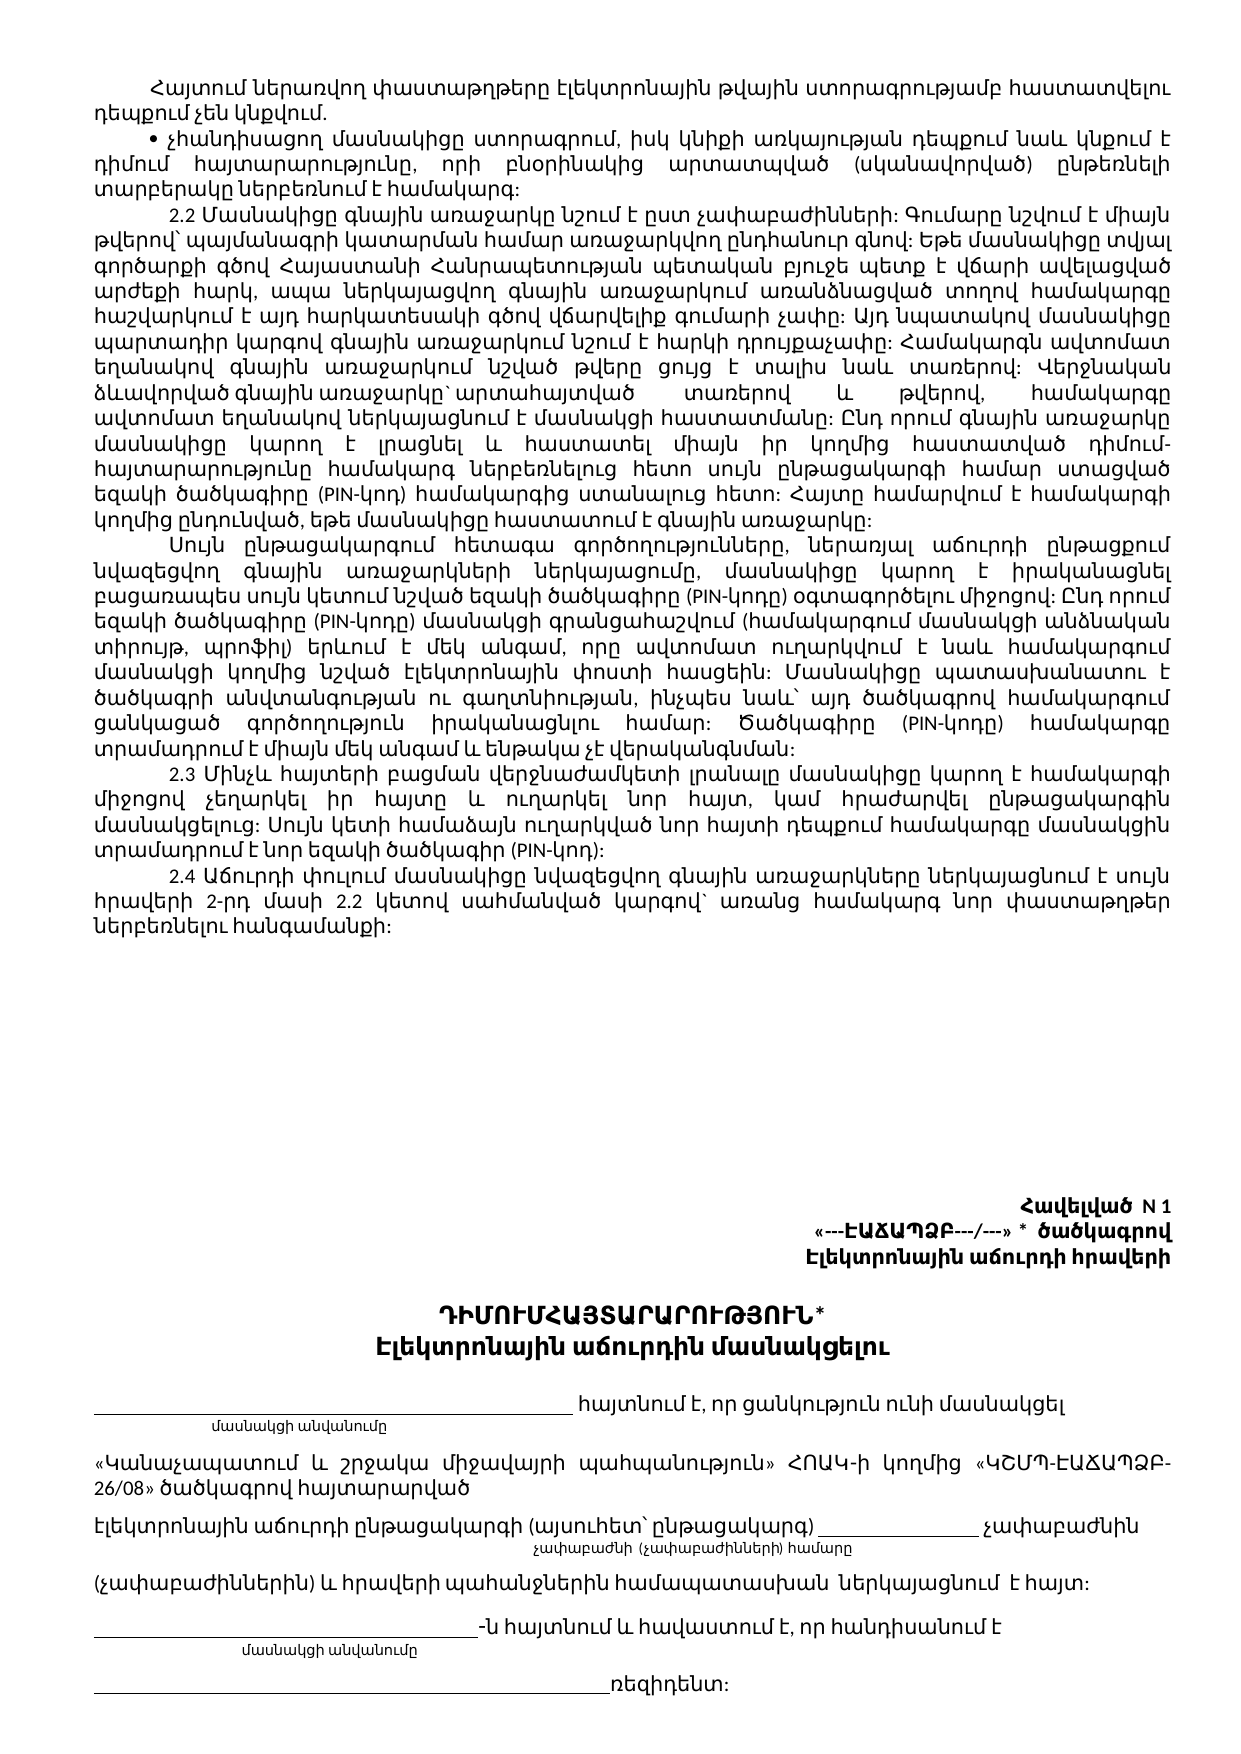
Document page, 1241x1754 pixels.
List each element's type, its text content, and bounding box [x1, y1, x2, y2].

text 2.2 Մասնակիցը գնային առաջարկը նշում է ըստ չափաբաժինների: Գումարը նշվում է միայն թվերով՝ պայմանագրի կատարման համար առաջարկվող ընդհանուր գնով: Եթե մասնակիցը տվյալ գործարքի գծով Հայաստանի Հանրապետության պետական բյուջե պետք է վճարի ավելացված արժեքի հարկ, ապա ներկայացվող գնային առաջարկում առանձնացված տողով համակարգը հաշվարկում է այդ հարկատեսակի գծով վճարվելիք գումարի չափը: Այդ նպատակով մասնակիցը պարտադիր կարգով գնային առաջարկում նշում է հարկի դրույքաչափը: Համակարգն ավտոմատ եղանակով գնային առաջարկում նշված թվերը ցույց է տալիս նաև տառերով: Վերջնական ձևավորված գնային առաջարկը` արտահայտված տառերով և թվերով, համակարգը ավտոմատ եղանակով ներկայացնում է մասնակցի հաստատմանը: Ընդ որում գնային առաջարկը մասնակիցը կարող է լրացնել և հաստատել միայն իր կողմից հաստատված դիմում-հայտարարությունը համակարգ ներբեռնելուց հետո սույն ընթացակարգի համար ստացված եզակի ծածկագիրը (PIN-կոդ) համակարգից ստանալուց հետո: Հայտը համարվում է համակարգի կողմից ընդունված, եթե մասնակիցը հաստատում է գնային առաջարկը: [94, 202, 1171, 532]
text (չափաբաժիններին) և հրավերի պահանջներին համապատասխան ներկայացնում է հայտ: [94, 1570, 1171, 1595]
text «---ԷԱՃԱՊՁԲ---/---» * ծածկագրով [94, 1219, 1171, 1244]
text 2.4 Աճուրդի փուլում մասնակիցը նվազեցվող գնային առաջարկները ներկայացնում է սույն հրավերի 2-րդ մասի 2.2 կետով սահմանված կարգով` առանց համակարգ նոր փաստաթղթեր ներբեռնելու հանգամանքի: [94, 863, 1171, 939]
text Հավելված N 1 [94, 1193, 1171, 1219]
text «Կանաչապատում և շրջակա միջավայրի պահպանություն» ՀՈԱԿ-ի կողմից «ԿՇՄՊ-ԷԱՃԱՊՁԲ-26/08» ծածկագրով հայտարարված [94, 1448, 1171, 1501]
text ռեզիդենտ: [94, 1671, 1171, 1697]
subtitle Էլեկտրոնային աճուրդին մասնակցելու [94, 1331, 1171, 1361]
text 2.3 Մինչև հայտերի բացման վերջնաժամկետի լրանալը մասնակիցը կարող է համակարգի միջոցով չեղարկել իր հայտը և ուղարկել նոր հայտ, կամ հրաժարվել ընթացակարգին մասնակցելուց: Սույն կետի համաձայն ուղարկված նոր հայտի դեպքում համակարգը մասնակցին տրամադրում է նոր եզակի ծածկագիր (PIN-կոդ): [94, 761, 1171, 863]
text հայտնում է, որ ցանկություն ունի մասնակցել [94, 1392, 1171, 1417]
text Հայտում ներառվող փաստաթղթերը էլեկտրոնային թվային ստորագրությամբ հաստատվելու դեպքում չեն կնքվում. [94, 75, 1171, 126]
list չհանդիսացող մասնակիցը ստորագրում, իսկ կնիքի առկայության դեպքում նաև կնքում է դիմում հայտարարությունը, որի բնօրինակից արտատպված (սկանավորված) ընթեռնելի տարբերակը ներբեռնում է համակարգ: [94, 126, 1171, 202]
text Էլեկտրոնային աճուրդի հրավերի [94, 1244, 1171, 1269]
text էլեկտրոնային աճուրդի ընթացակարգի (այսուհետ՝ ընթացակարգ) չափաբաժնին [94, 1514, 1171, 1539]
text ԴԻՄՈՒՄՀԱՅՏԱՐԱՐՈՒԹՅՈՒՆ* [94, 1300, 1171, 1331]
text Սույն ընթացակարգում հետագա գործողությունները, ներառյալ աճուրդի ընթացքում նվազեցվող գնային առաջարկների ներկայացումը, մասնակիցը կարող է իրականացնել բացառապես սույն կետում նշված եզակի ծածկագիրը (PIN-կոդը) օգտագործելու միջոցով: Ընդ որում եզակի ծածկագիրը (PIN-կոդը) մասնակցի գրանցահաշվում (համակարգում մասնակցի անձնական տիրույթ, պրոֆիլ) երևում է մեկ անգամ, որը ավտոմատ ուղարկվում է նաև համակարգում մասնակցի կողմից նշված էլեկտրոնային փոստի հասցեին: Մասնակիցը պատասխանատու է ծածկագրի անվտանգության ու գաղտնիության, ինչպես նաև՝ այդ ծածկագրով համակարգում ցանկացած գործողություն իրականացնլու համար: Ծածկագիրը (PIN-կոդը) համակարգը տրամադրում է միայն մեկ անգամ և ենթակա չէ վերականգնման: [94, 532, 1171, 761]
text -ն հայտնում և հավաստում է, որ հանդիսանում է [94, 1610, 1171, 1641]
text մասնակցի անվանումը [94, 1641, 1171, 1671]
text չափաբաժնի (չափաբաժինների) համարը [94, 1539, 1171, 1570]
text մասնակցի անվանումը [94, 1417, 1171, 1448]
